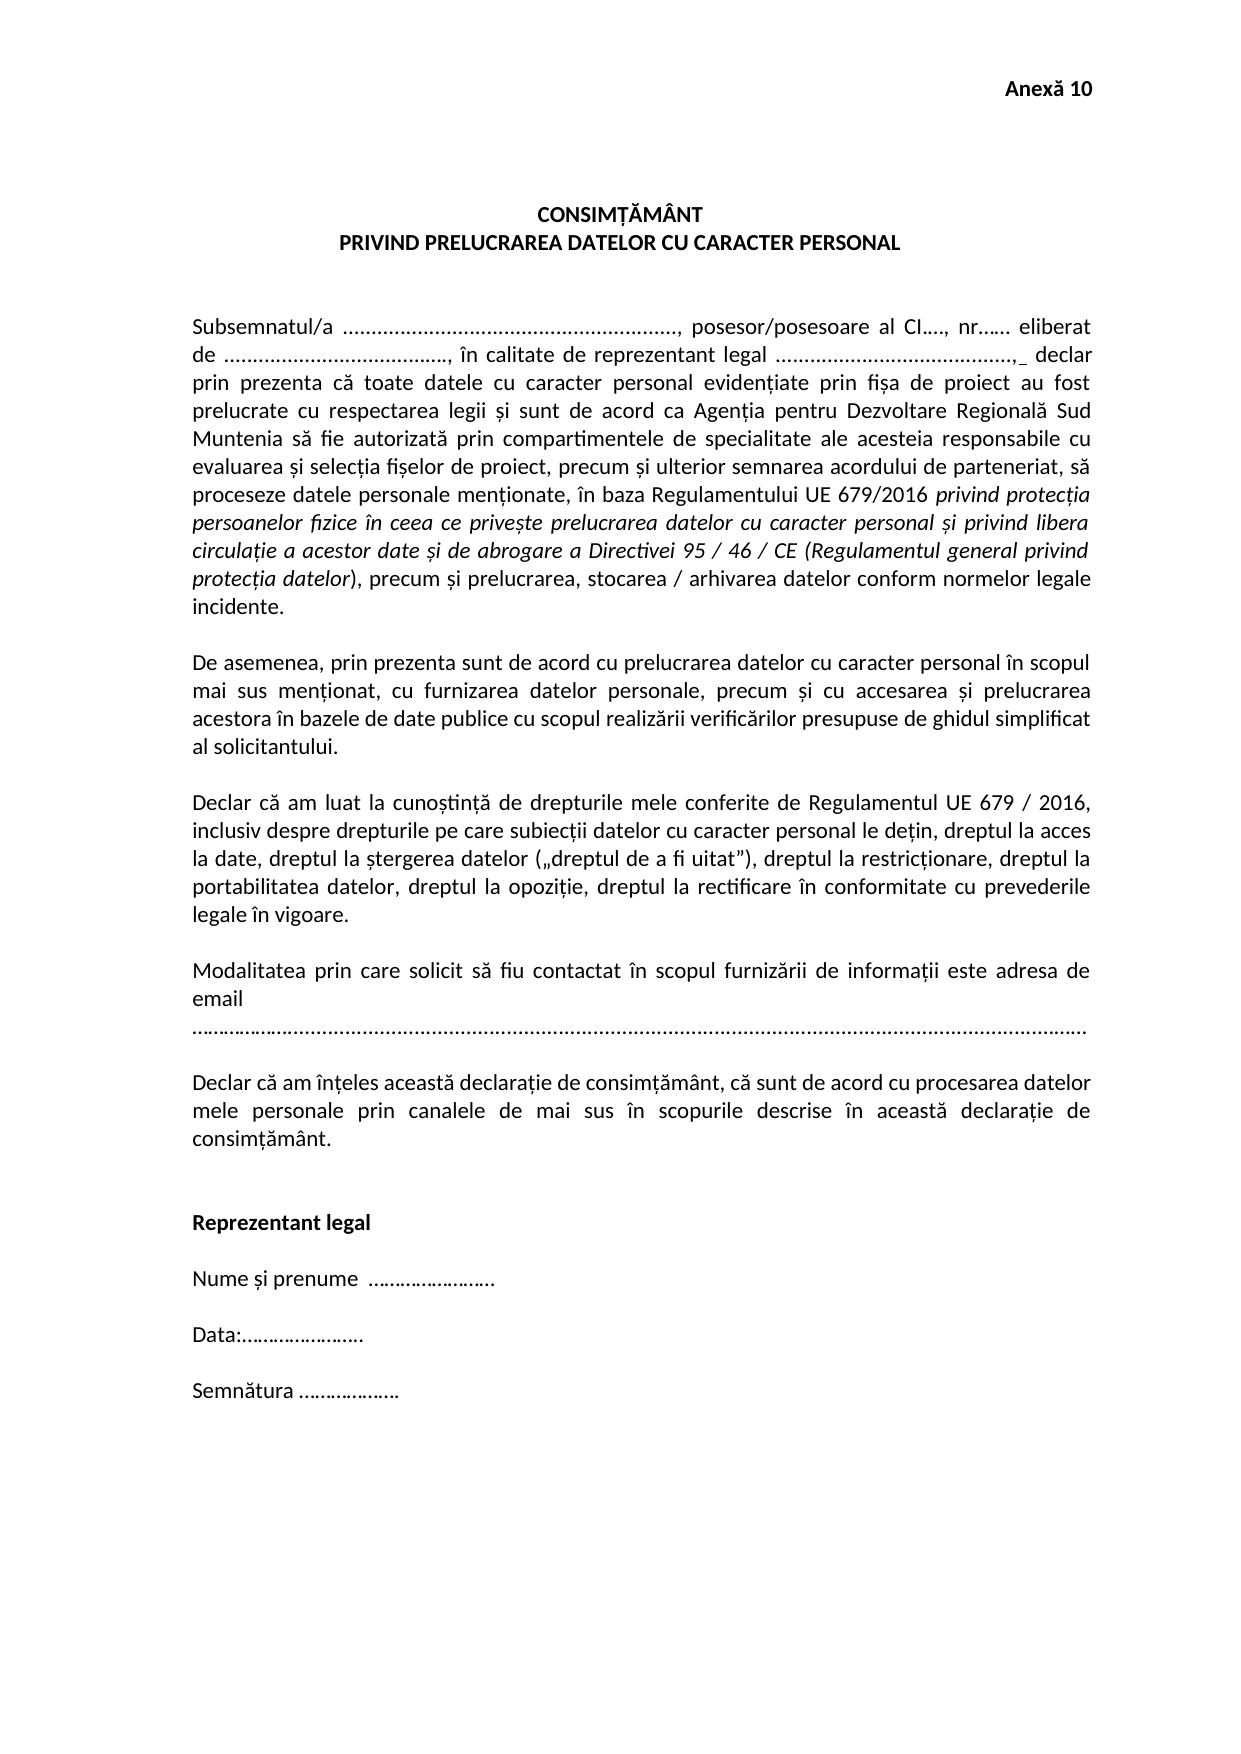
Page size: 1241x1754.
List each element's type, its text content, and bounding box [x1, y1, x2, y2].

text Subsemnatul/a .........................................................., posesor/posesoare al CI.…, nr…… eliberat de ...................................…., în calitate de reprezentant legal ........................................., declar prin prezenta că toate datele cu caracter personal evidențiate prin fișa de proiect au fost prelucrate cu respectarea legii și sunt de acord ca Agenția pentru Dezvoltare Regională Sud Muntenia să fie autorizată prin compartimentele de specialitate ale acesteia responsabile cu evaluarea și selecția fișelor de proiect, precum și ulterior semnarea acordului de parteneriat, să proceseze datele personale menționate, în baza Regulamentului UE 679/2016 privind protecția persoanelor fizice în ceea ce privește prelucrarea datelor cu caracter personal și privind libera circulație a acestor date și de abrogare a Directivei 95 / 46 / CE (Regulamentul general privind protecția datelor), precum și prelucrarea, stocarea / arhivarea datelor conform normelor legale incidente. [192, 312, 1093, 620]
text De asemenea, prin prezenta sunt de acord cu prelucrarea datelor cu caracter personal în scopul mai sus menționat, cu furnizarea datelor personale, precum și cu accesarea și prelucrarea acestora în bazele de date publice cu scopul realizării verificărilor presupuse de ghidul simplificat al solicitantului. [192, 648, 1093, 760]
text Declar că am înțeles această declarație de consimțământ, că sunt de acord cu procesarea datelor mele personale prin canalele de mai sus în scopurile descrise în această declarație de consimțământ. [192, 1068, 1093, 1152]
text Nume și prenume …………………… [192, 1264, 1093, 1292]
text Modalitatea prin care solicit să fiu contactat în scopul furnizării de informații este adresa de email ……………….....................................................................................................................................…... [192, 956, 1093, 1040]
text Data:………………….. [192, 1321, 1093, 1348]
text CONSIMȚĂMÂNT [148, 200, 1093, 228]
text PRIVIND PRELUCRAREA DATELOR CU CARACTER PERSONAL [148, 228, 1093, 256]
text Semnătura ………………. [192, 1377, 1093, 1404]
text Declar că am luat la cunoștință de drepturile mele conferite de Regulamentul UE 679 / 2016, inclusiv despre drepturile pe care subiecții datelor cu caracter personal le dețin, dreptul la acces la date, dreptul la ștergerea datelor („dreptul de a fi uitat”), dreptul la restricționare, dreptul la portabilitatea datelor, dreptul la opoziție, dreptul la rectificare în conformitate cu prevederile legale în vigoare. [192, 788, 1093, 928]
text Reprezentant legal [192, 1208, 1093, 1236]
